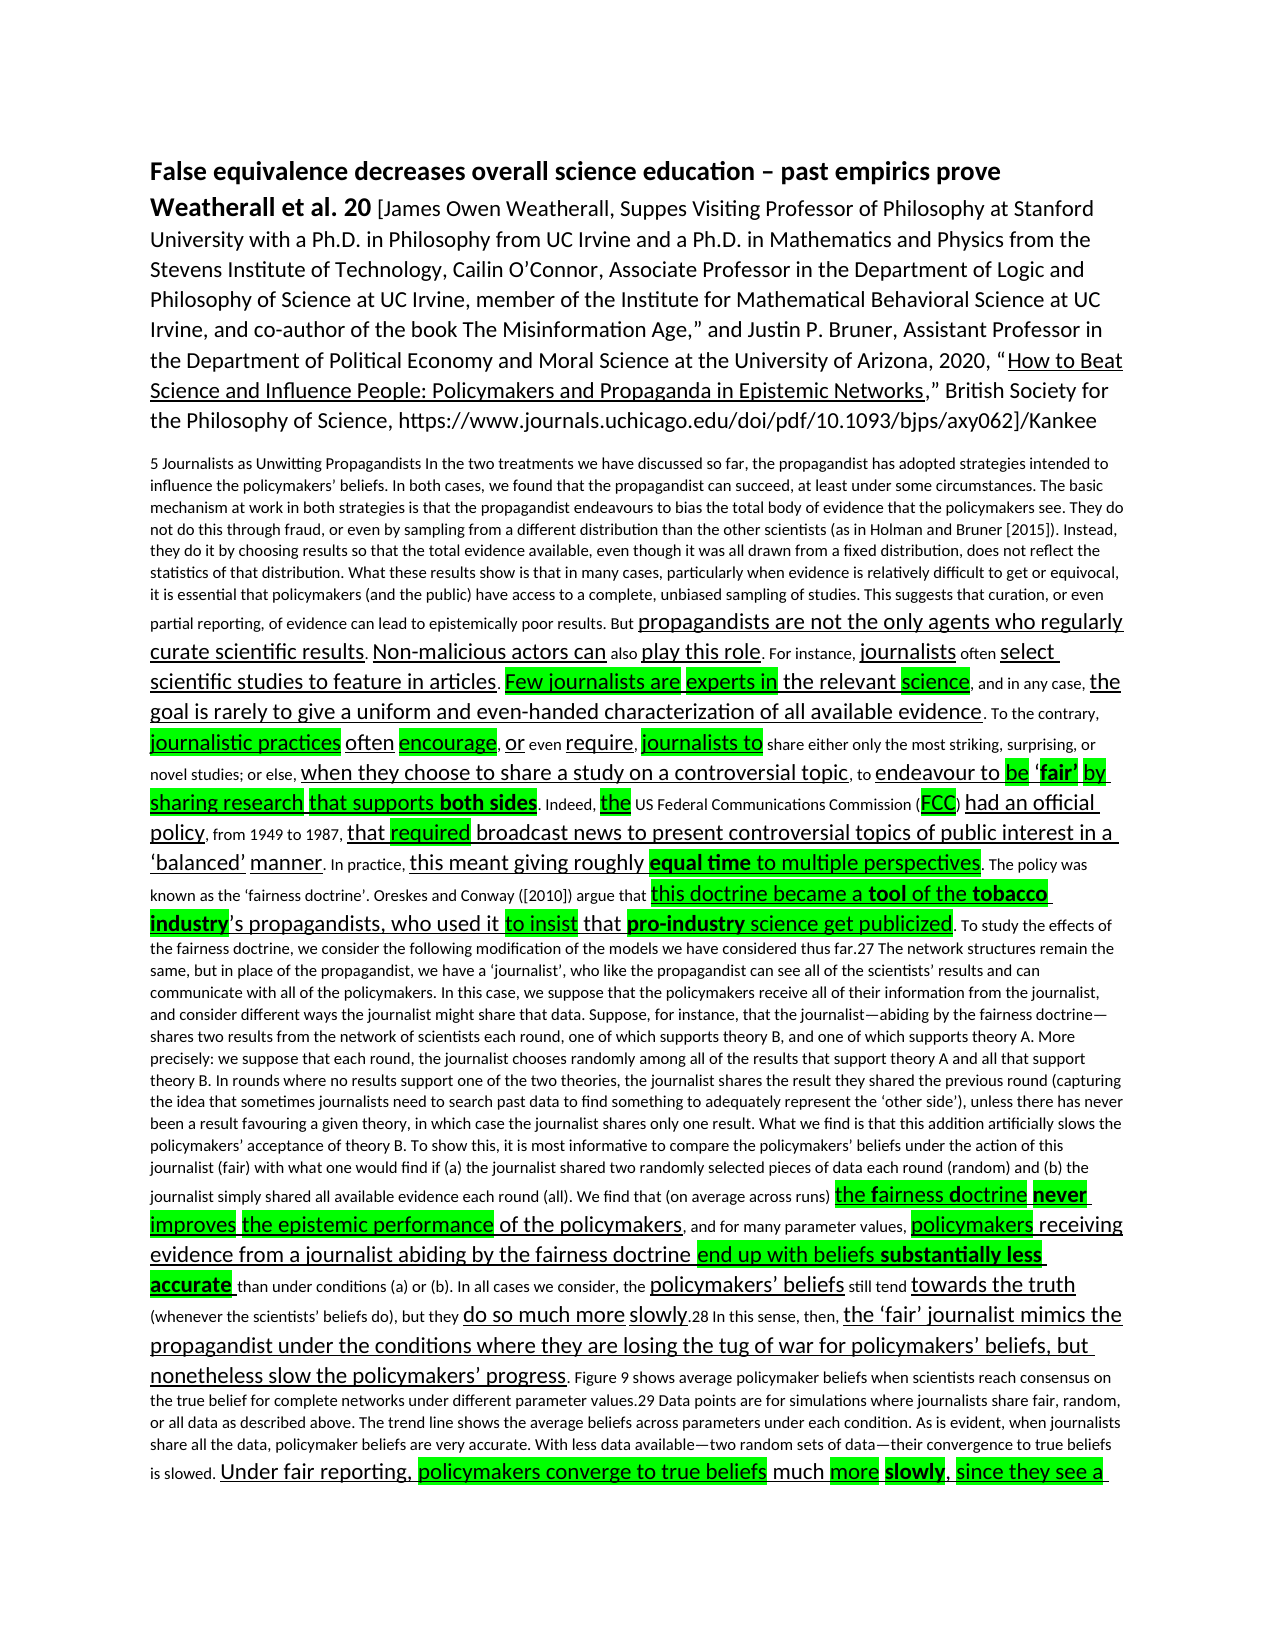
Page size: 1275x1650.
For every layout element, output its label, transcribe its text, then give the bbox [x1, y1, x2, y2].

text Weatherall et al. 20 [James Owen Weatherall, Suppes Visiting Professor of Philosophy at Stanford University with a Ph.D. in Philosophy from UC Irvine and a Ph.D. in Mathematics and Physics from the Stevens Institute of Technology, Cailin O’Connor, Associate Professor in the Department of Logic and Philosophy of Science at UC Irvine, member of the Institute for Mathematical Behavioral Science at UC Irvine, and co-author of the book The Misinformation Age,” and Justin P. Bruner, Assistant Professor in the Department of Political Economy and Moral Science at the University of Arizona, 2020, “How to Beat Science and Influence People: Policymakers and Propaganda in Epistemic Networks,” British Society for the Philosophy of Science, https://www.journals.uchicago.edu/doi/pdf/10.1093/bjps/axy062]/Kankee [150, 190, 1125, 434]
subtitle False equivalence decreases overall science education – past empirics prove [150, 154, 1125, 187]
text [150, 453, 1125, 1485]
